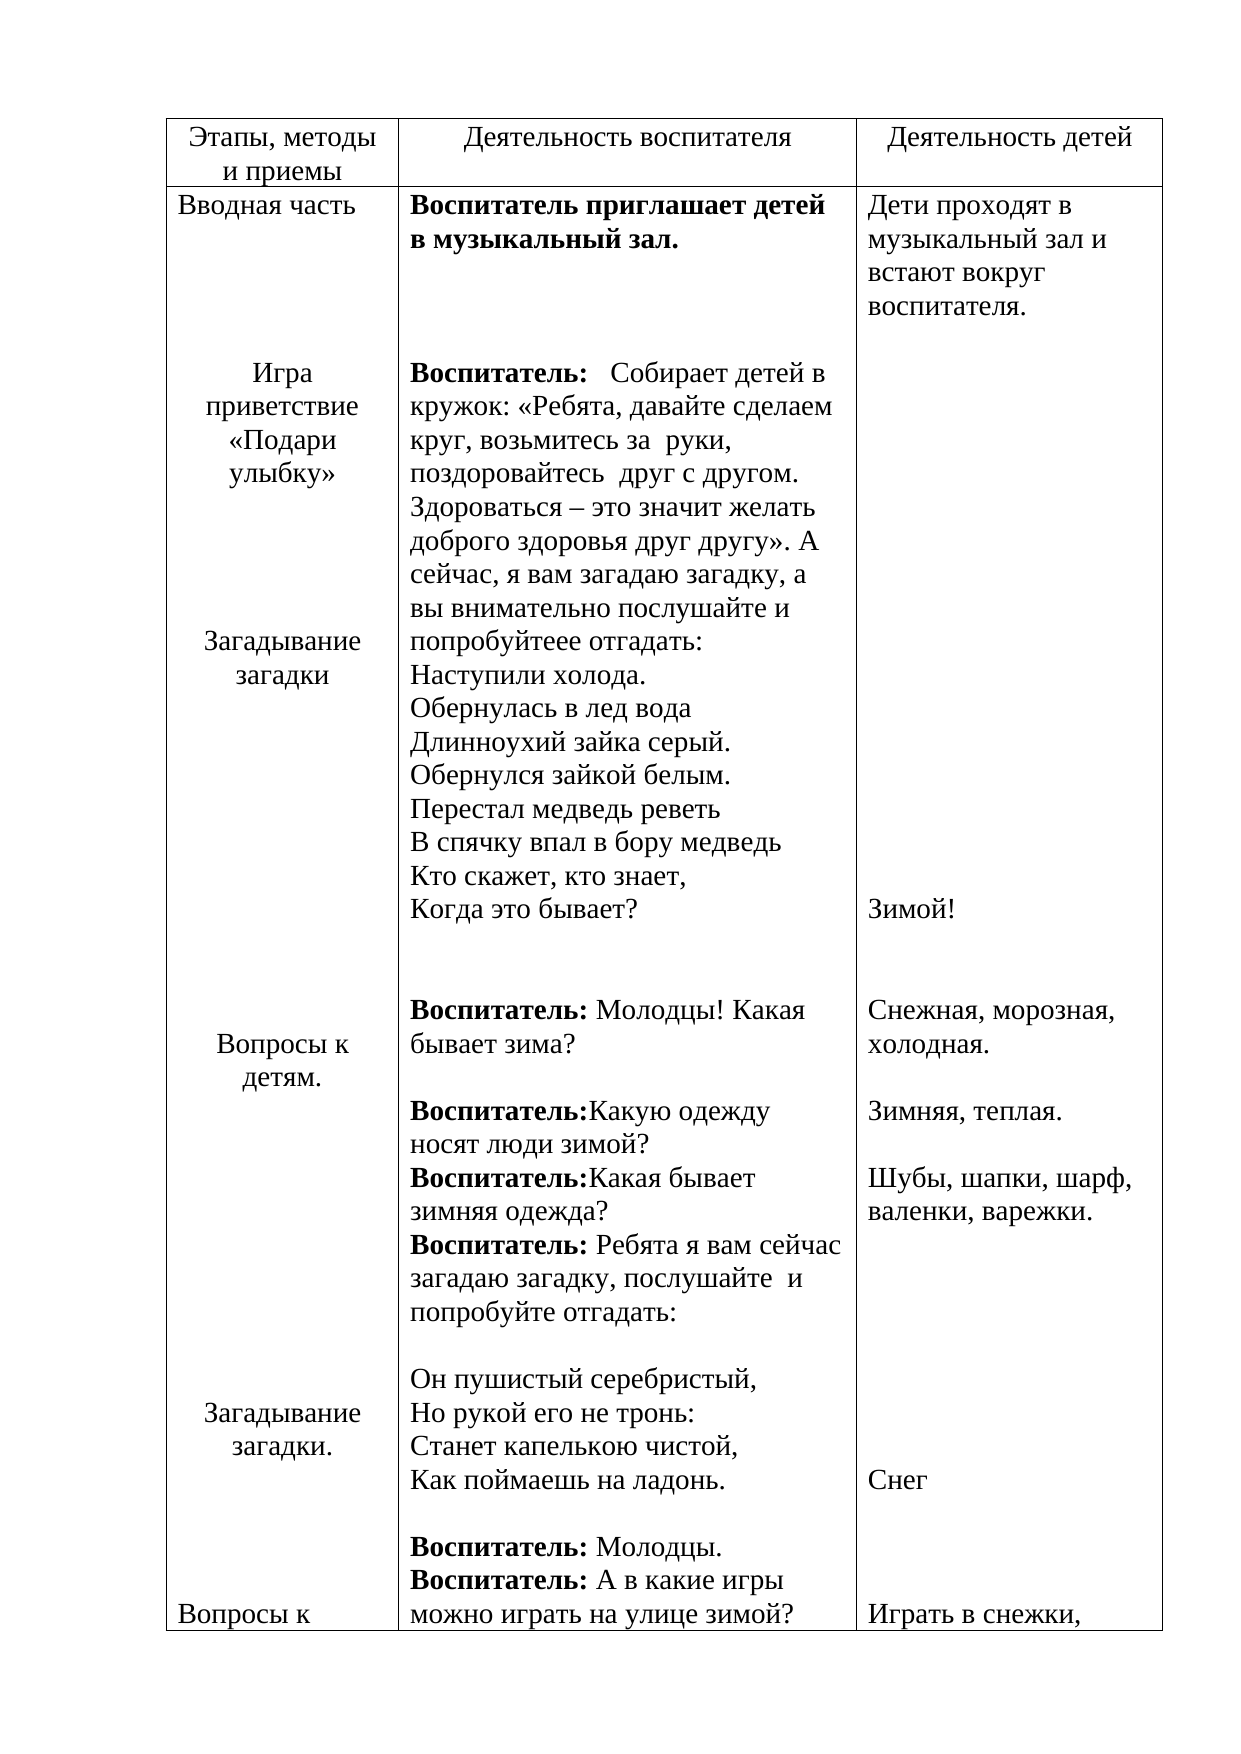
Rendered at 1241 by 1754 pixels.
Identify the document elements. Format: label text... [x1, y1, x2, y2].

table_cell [857, 187, 1162, 1629]
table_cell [399, 187, 856, 1629]
table_header Деятельность детей [857, 119, 1162, 186]
table_header Деятельность воспитателя [399, 119, 856, 186]
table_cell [167, 187, 398, 1629]
table_header Этапы, методы и приемы [167, 119, 398, 186]
